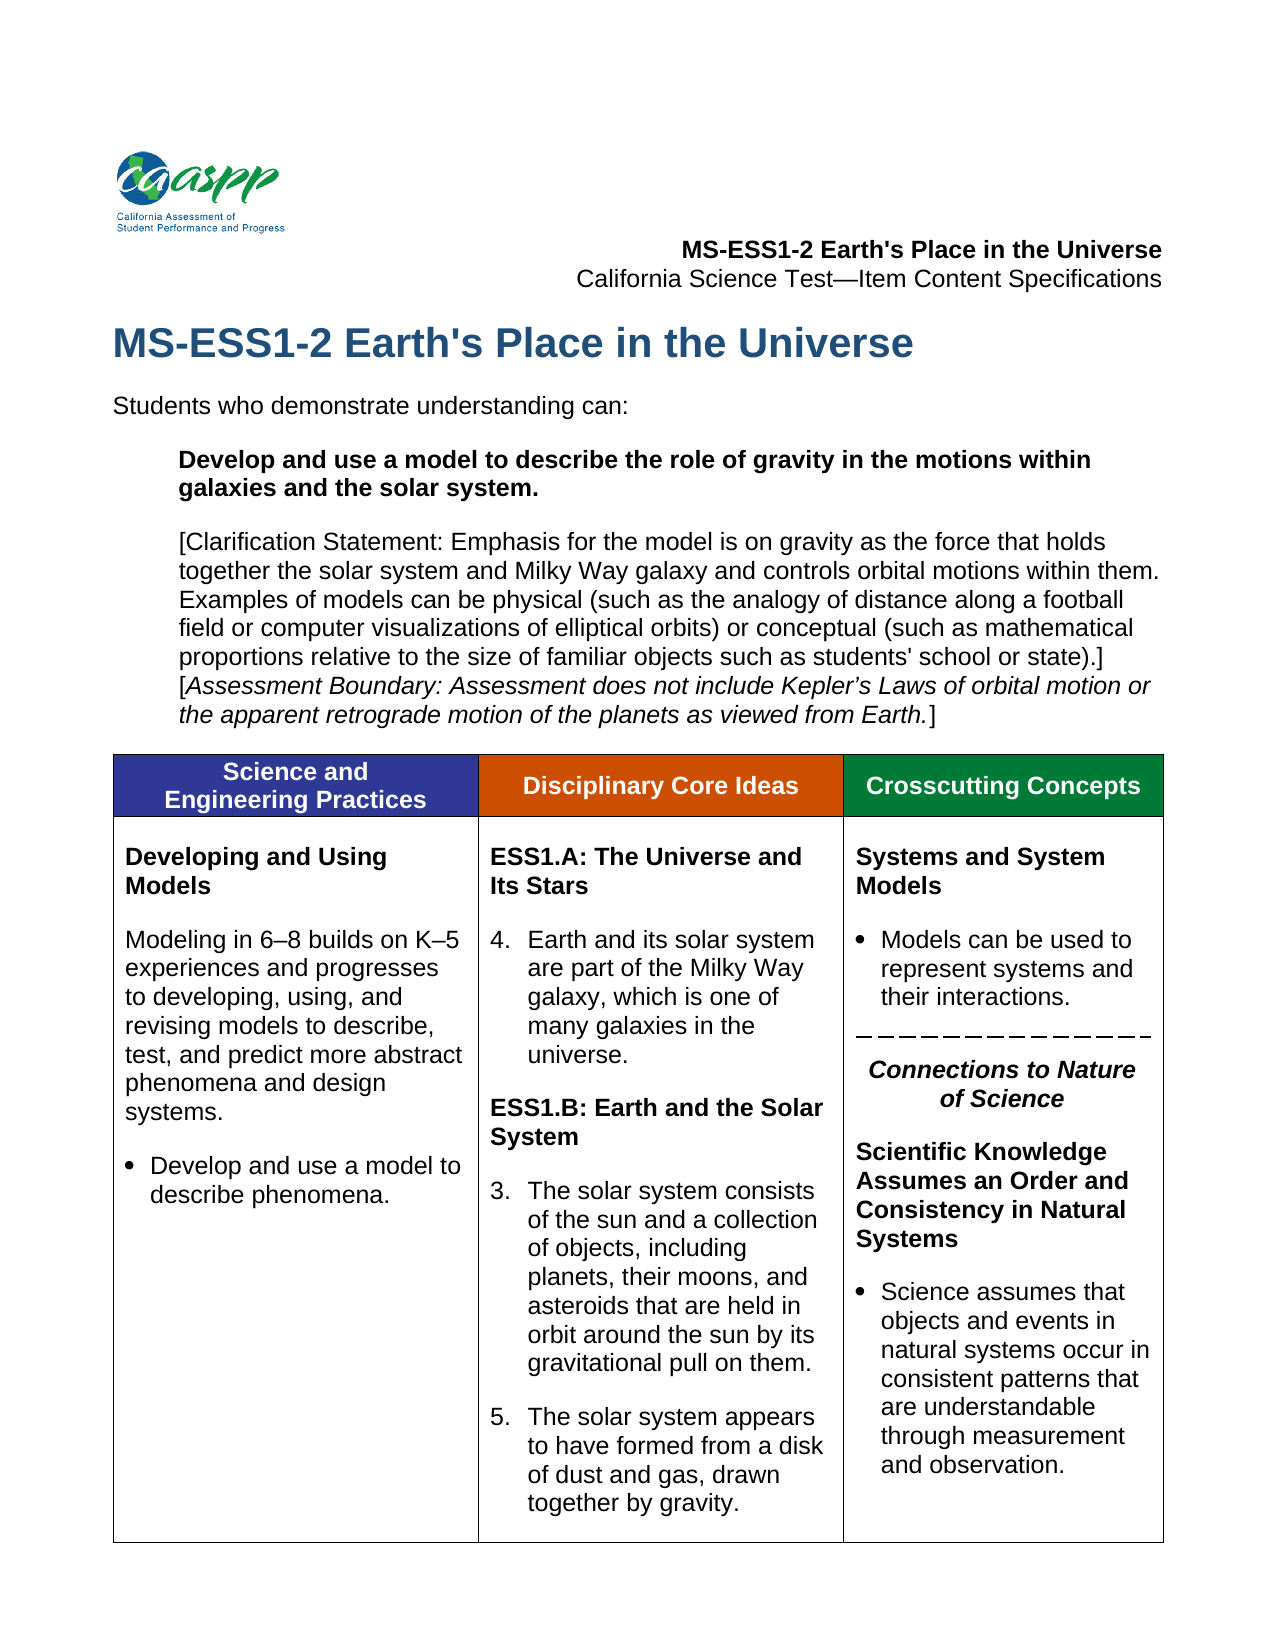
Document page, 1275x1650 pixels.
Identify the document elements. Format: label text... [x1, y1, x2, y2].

text [Clarification Statement: Emphasis for the model is on gravity as the force that holds together the solar system and Milky Way galaxy and controls orbital motions within them. Examples of models can be physical (such as the analogy of distance along a football field or computer visualizations of elliptical orbits) or conceptual (such as mathematical proportions relative to the size of familiar objects such as students' school or state).] [Assessment Boundary: Assessment does not include Kepler’s Laws of orbital motion or the apparent retrograde motion of the planets as viewed from Earth.] [178, 527, 1162, 728]
subtitle MS-ESS1-2 Earth's Place in the Universe [112, 318, 1162, 366]
table_cell Developing and Using Models Modeling in 6–8 builds on K–5 experiences and progresses to developing, using, and revising models to describe, test, and predict more abstract phenomena and design systems. Develop and use a model to describe phenomena. [114, 817, 478, 1542]
table_cell Systems and System Models Models can be used to represent systems and their interactions. Connections to Nature of Science Scientific Knowledge Assumes an Order and Consistency in Natural Systems Science assumes that objects and events in natural systems occur in consistent patterns that are understandable through measurement and observation. [844, 817, 1163, 1542]
text California Science Test—Item Content Specifications [112, 264, 1162, 293]
table_header Science and Engineering Practices [114, 755, 478, 816]
table_cell ESS1.A: The Universe and Its Stars Earth and its solar system are part of the Milky Way galaxy, which is one of many galaxies in the universe. ESS1.B: Earth and the Solar System The solar system consists of the sun and a collection of objects, including planets, their moons, and asteroids that are held in orbit around the sun by its gravitational pull on them. The solar system appears to have formed from a disk of dust and gas, drawn together by gravity. [479, 817, 843, 1542]
text Students who demonstrate understanding can: [112, 391, 1162, 420]
table_header Disciplinary Core Ideas [479, 755, 843, 816]
text MS-ESS1-2 Earth's Place in the Universe [112, 236, 1162, 264]
text Develop and use a model to describe the role of gravity in the motions within galaxies and the solar system. [178, 445, 1162, 502]
picture [112, 150, 287, 236]
table_header Crosscutting Concepts [844, 755, 1163, 816]
